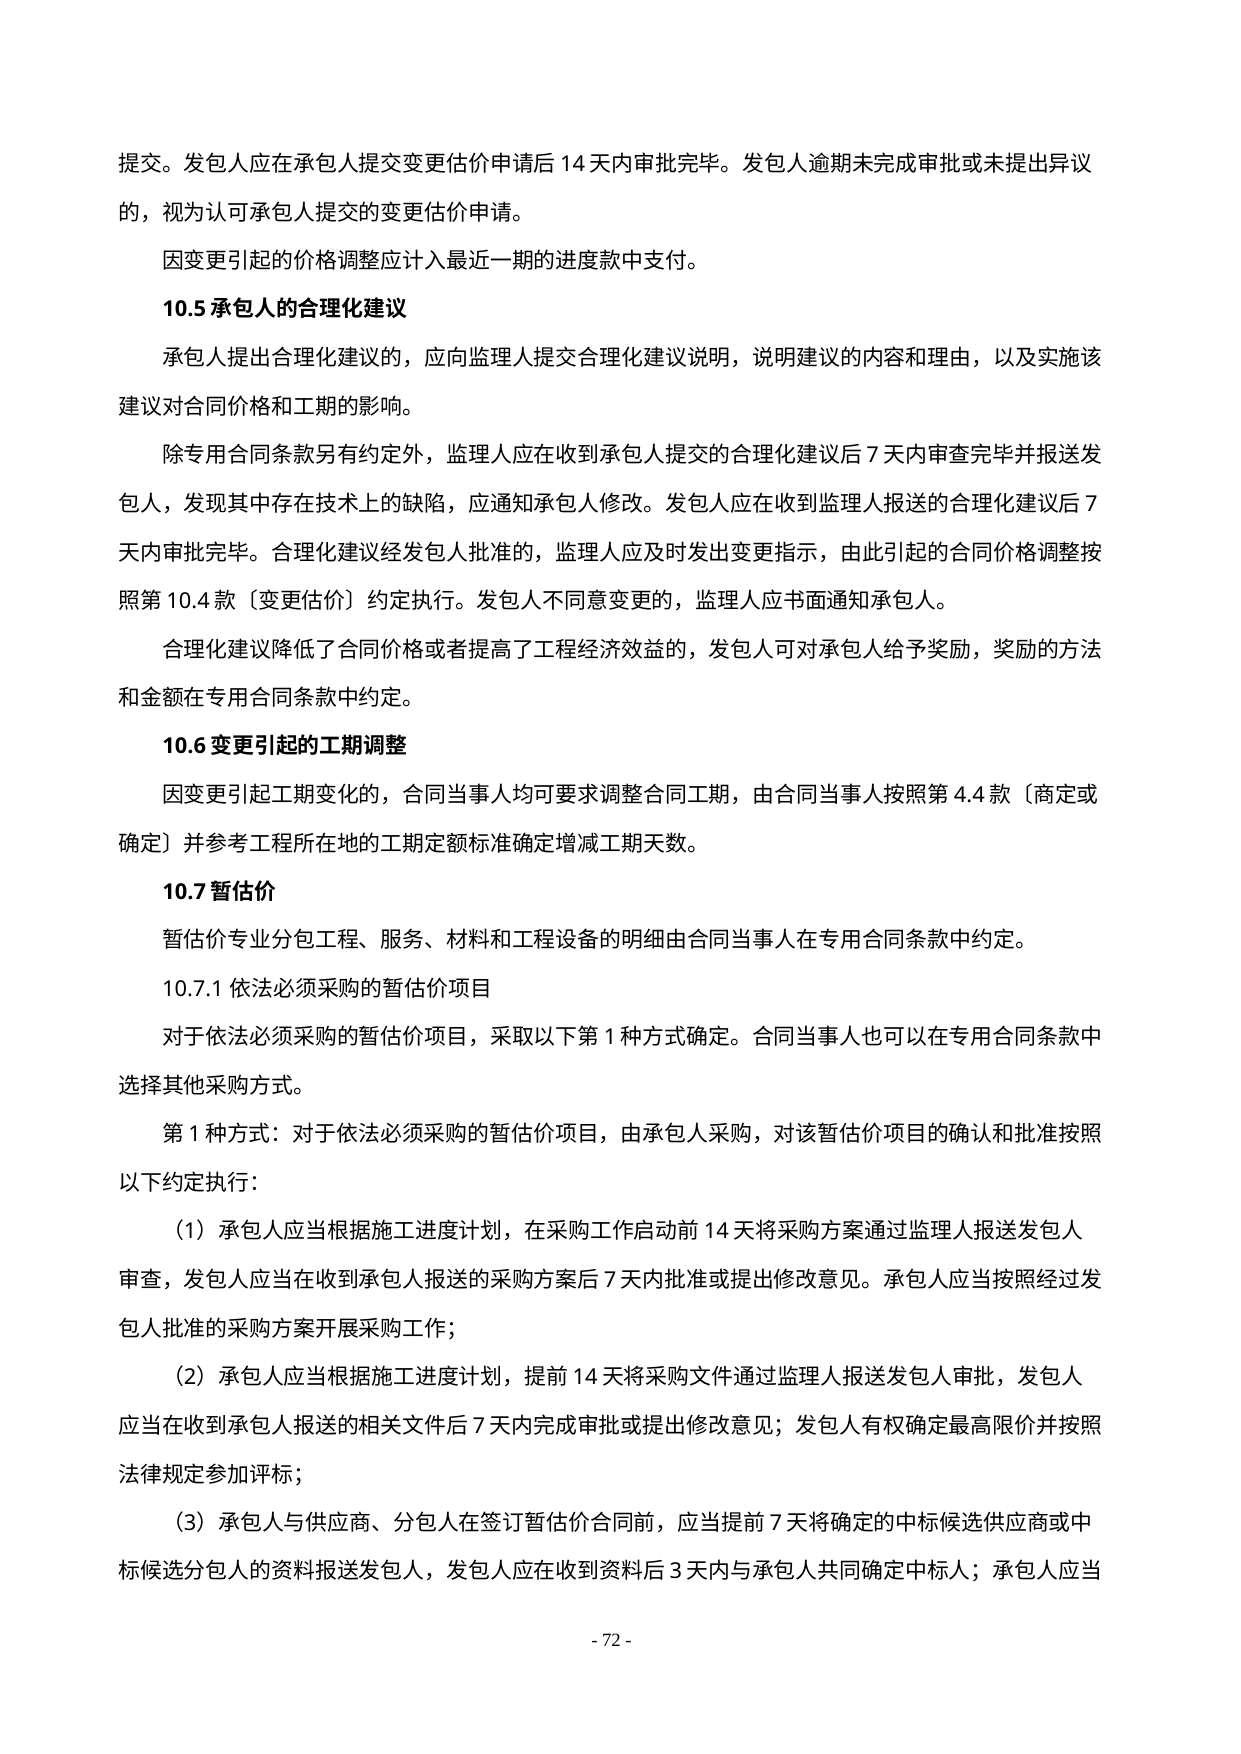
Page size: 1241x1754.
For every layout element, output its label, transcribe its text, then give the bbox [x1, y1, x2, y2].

text 承包人提出合理化建议的，应向监理人提交合理化建议说明，说明建议的内容和理由，以及实施该建议对合同价格和工期的影响。 [118, 339, 1104, 421]
text 对于依法必须采购的暂估价项目，采取以下第1种方式确定。合同当事人也可以在专用合同条款中选择其他采购方式。 [118, 1019, 1104, 1100]
text 因变更引起工期变化的，合同当事人均可要求调整合同工期，由合同当事人按照第4.4款〔商定或确定〕并参考工程所在地的工期定额标准确定增减工期天数。 [118, 777, 1104, 858]
text （3）承包人与供应商、分包人在签订暂估价合同前，应当提前7天将确定的中标候选供应商或中标候选分包人的资料报送发包人，发包人应在收到资料后3天内与承包人共同确定中标人；承包人应当在签订合同后7天内，将暂估价合同副本报送发包人留存。 [118, 1504, 1104, 1586]
text 10.7.1 依法必须采购的暂估价项目 [118, 970, 1104, 1003]
text （1）承包人应当根据施工进度计划，在采购工作启动前14天将采购方案通过监理人报送发包人审查，发包人应当在收到承包人报送的采购方案后7天内批准或提出修改意见。承包人应当按照经过发包人批准的采购方案开展采购工作； [118, 1213, 1104, 1343]
text 因变更引起的价格调整应计入最近一期的进度款中支付。 [118, 243, 1104, 275]
subtitle 10.6变更引起的工期调整 [118, 728, 1104, 761]
subtitle 10.5承包人的合理化建议 [118, 291, 1104, 324]
text 暂估价专业分包工程、服务、材料和工程设备的明细由合同当事人在专用合同条款中约定。 [118, 922, 1104, 954]
text 第1种方式：对于依法必须采购的暂估价项目，由承包人采购，对该暂估价项目的确认和批准按照以下约定执行： [118, 1116, 1104, 1197]
text 除专用合同条款另有约定外，监理人应在收到承包人提交的合理化建议后7天内审查完毕并报送发包人，发现其中存在技术上的缺陷，应通知承包人修改。发包人应在收到监理人报送的合理化建议后7天内审批完毕。合理化建议经发包人批准的，监理人应及时发出变更指示，由此引起的合同价格调整按照第10.4款〔变更估价〕约定执行。发包人不同意变更的，监理人应书面通知承包人。 [118, 437, 1104, 615]
subtitle 10.7暂估价 [118, 874, 1104, 906]
text （2）承包人应当根据施工进度计划，提前14天将采购文件通过监理人报送发包人审批，发包人应当在收到承包人报送的相关文件后7天内完成审批或提出修改意见；发包人有权确定最高限价并按照法律规定参加评标； [118, 1359, 1104, 1489]
text 合理化建议降低了合同价格或者提高了工程经济效益的，发包人可对承包人给予奖励，奖励的方法和金额在专用合同条款中约定。 [118, 631, 1104, 712]
